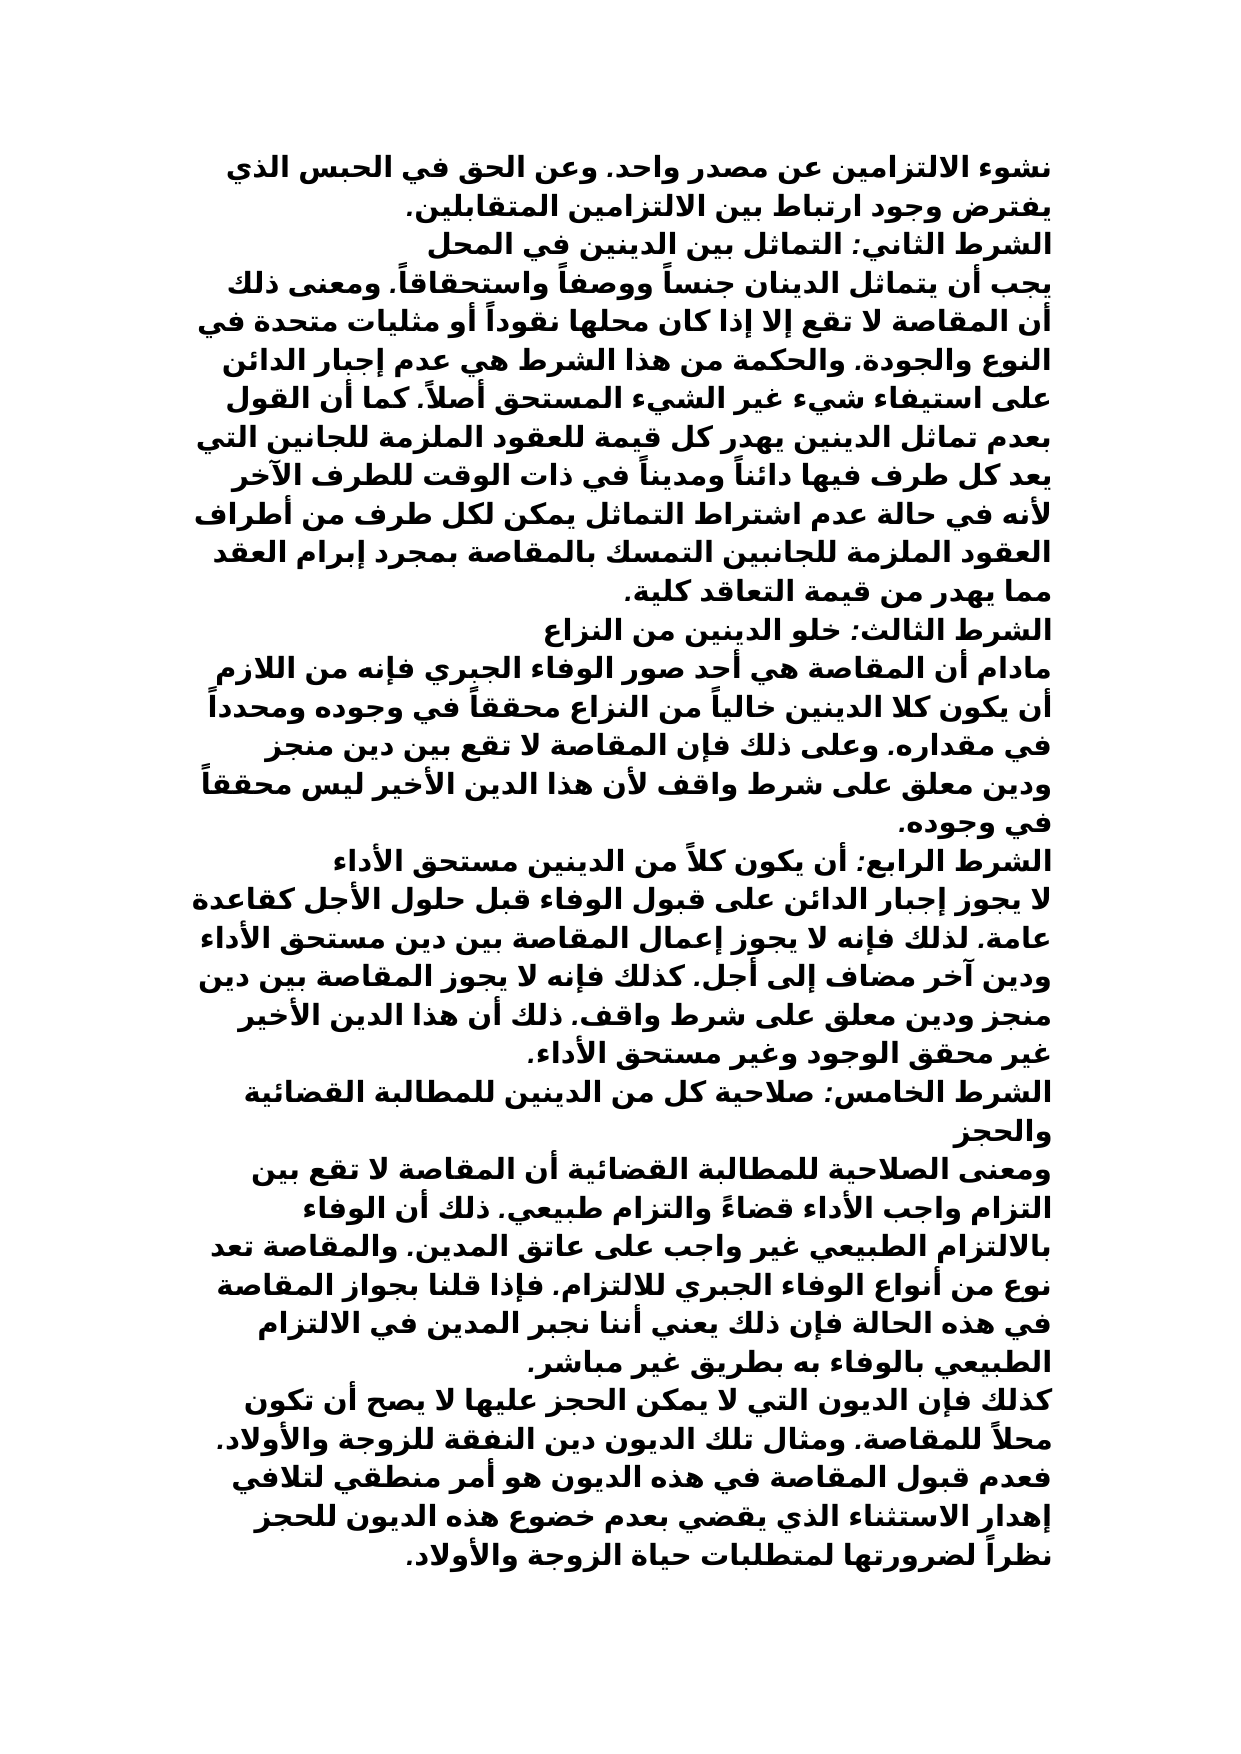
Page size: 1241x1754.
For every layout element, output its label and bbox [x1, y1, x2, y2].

text [187, 150, 1053, 1571]
